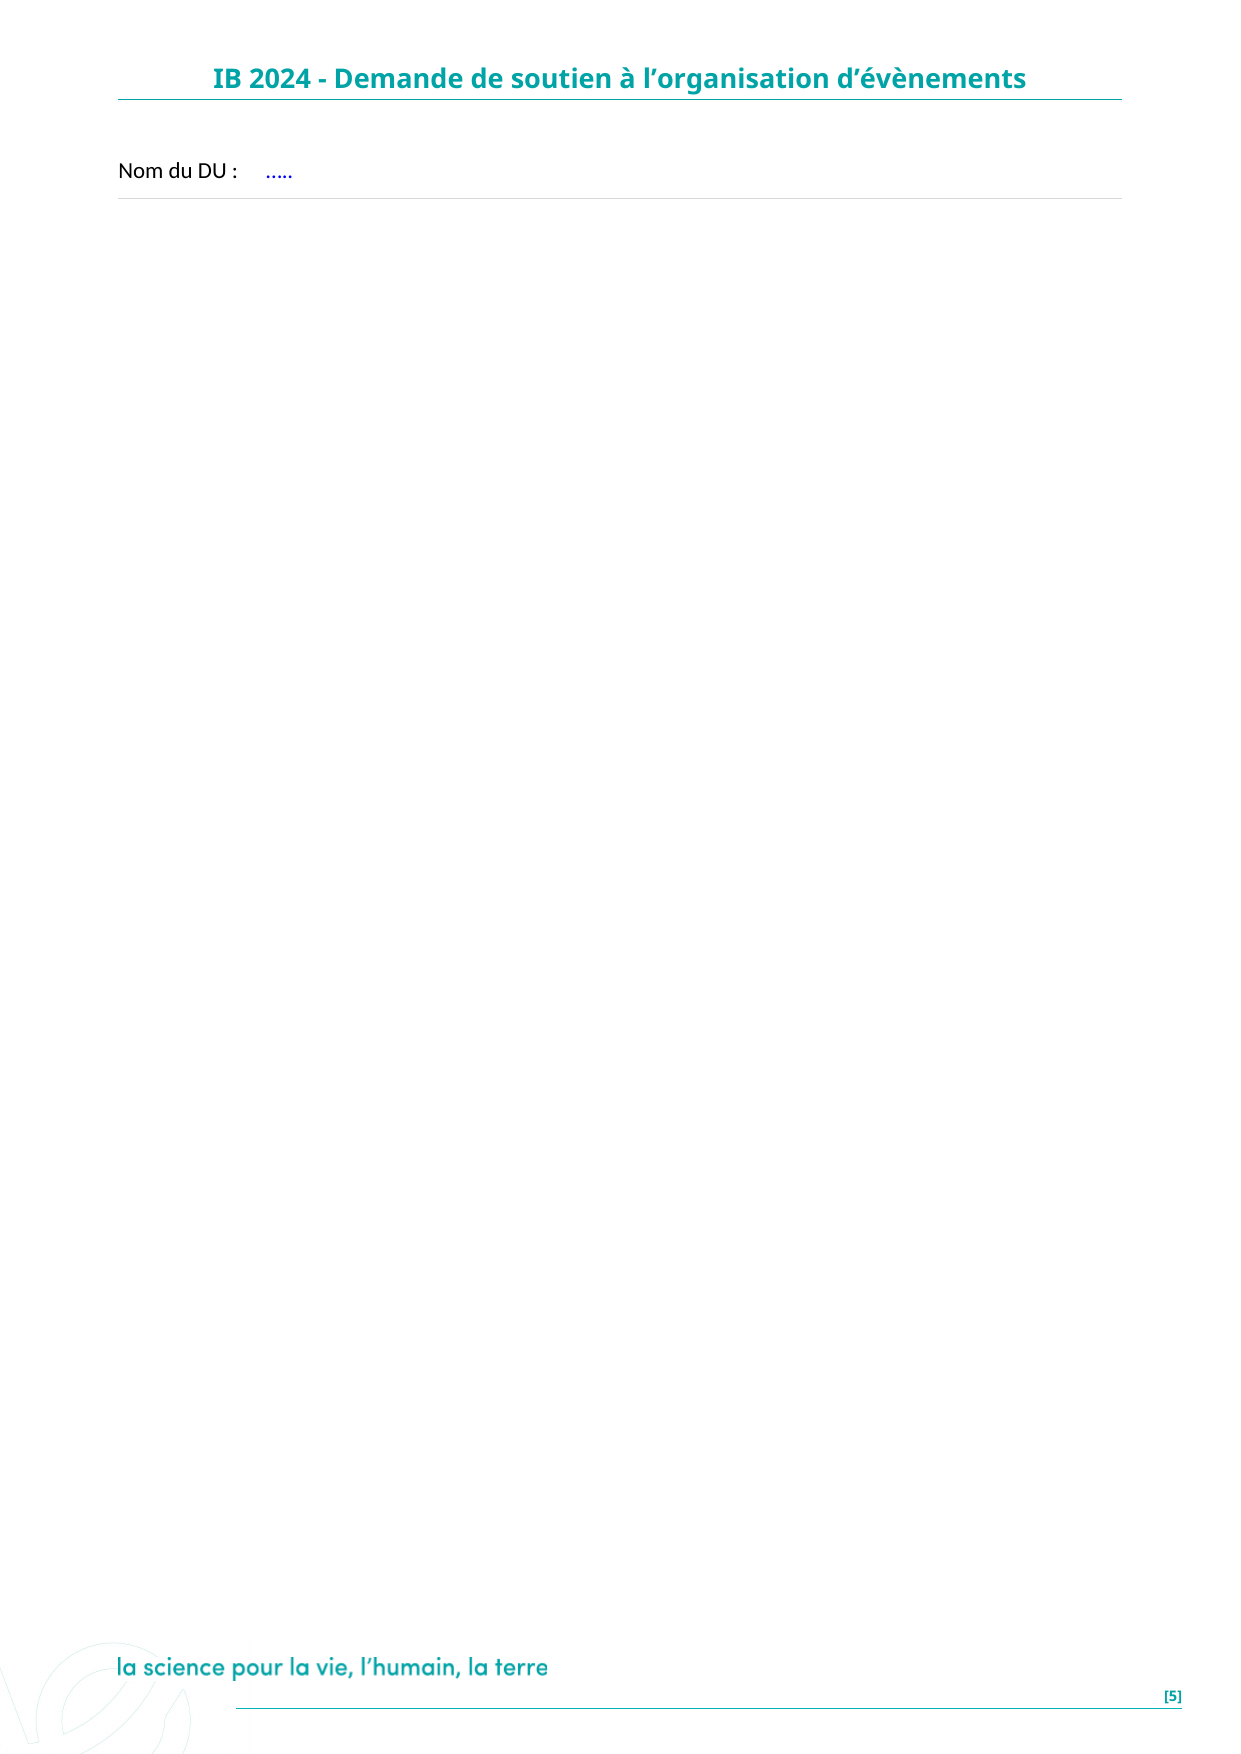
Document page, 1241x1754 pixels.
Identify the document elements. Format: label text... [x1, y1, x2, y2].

picture [0, 1639, 548, 1754]
text Nom du DU : ….. [118, 156, 1122, 184]
